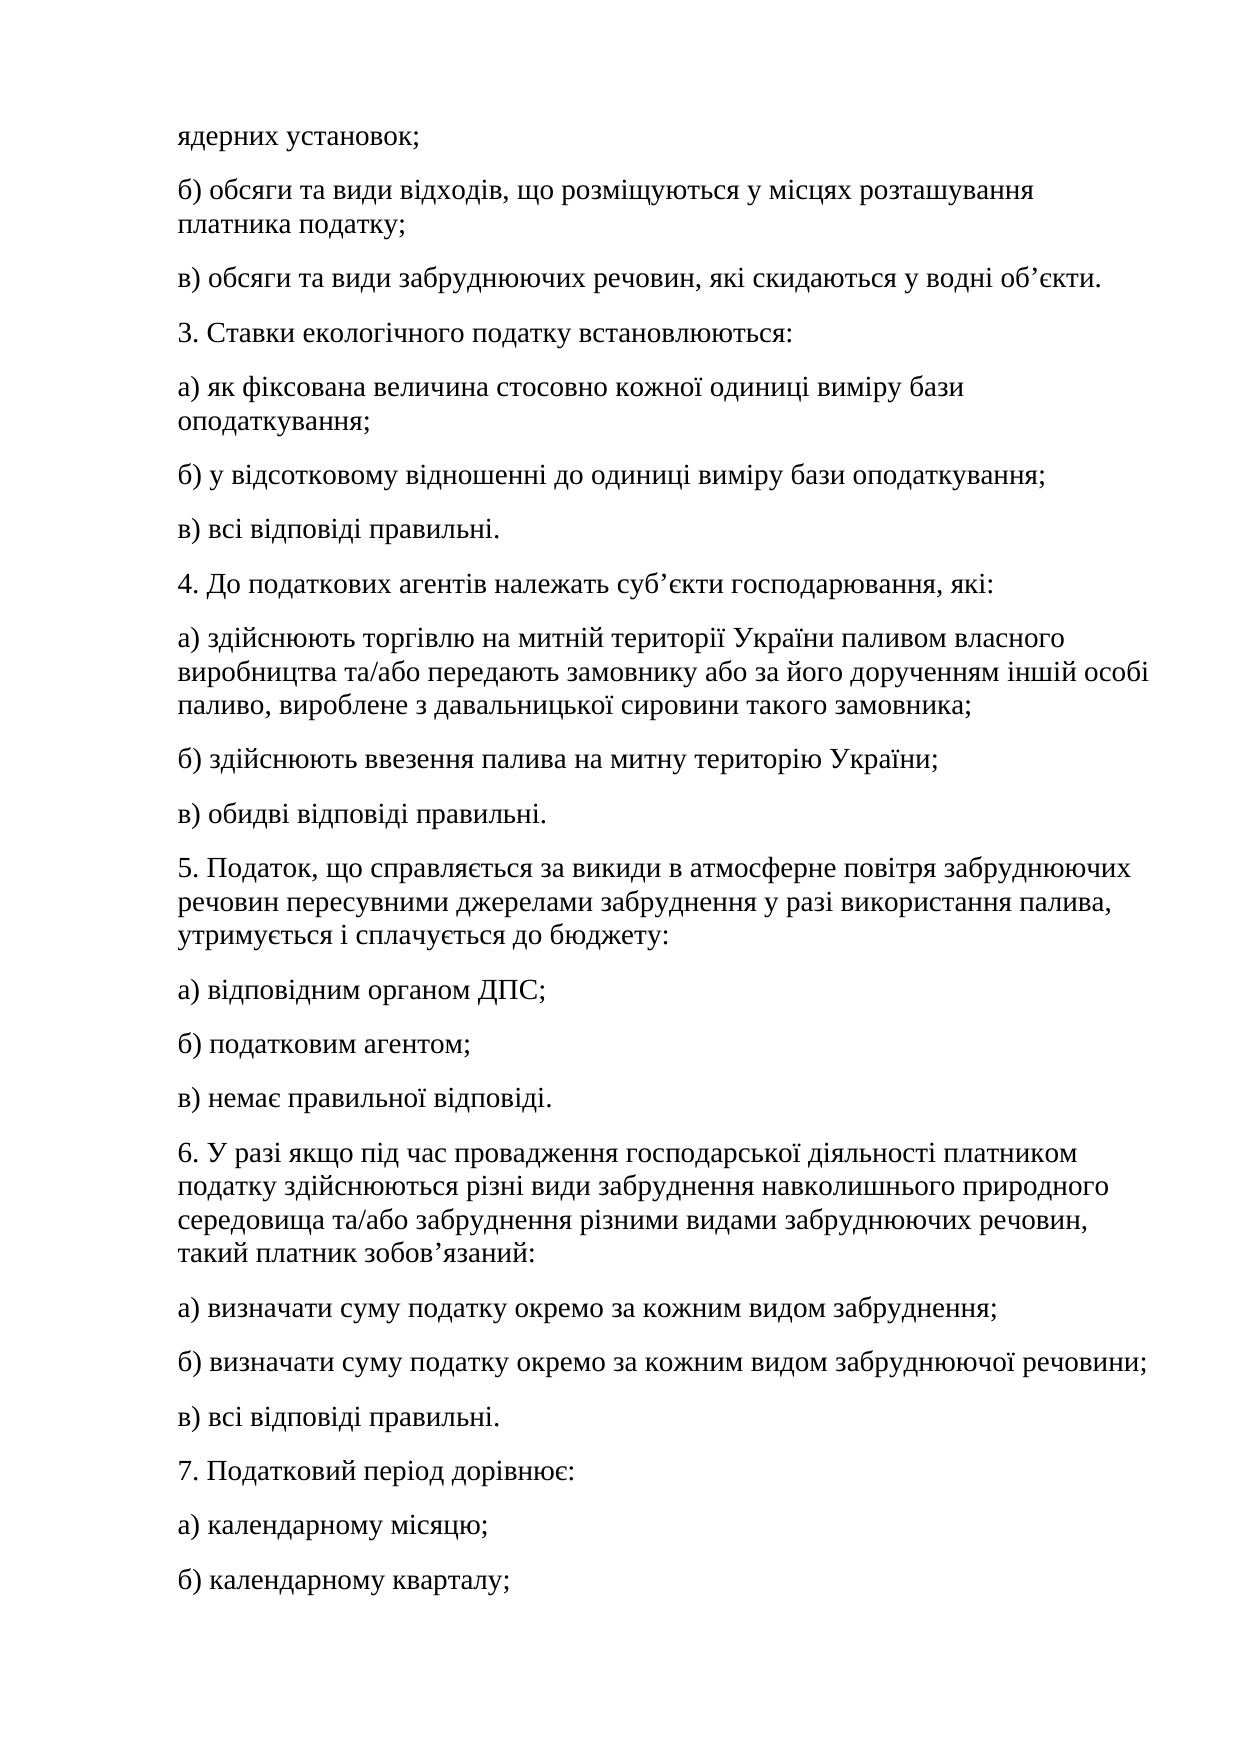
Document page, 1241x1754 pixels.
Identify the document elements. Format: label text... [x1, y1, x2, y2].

text 6. У разі якщо під час провадження господарської діяльності платником податку здійснюються різні види забруднення навколишнього природного середовища та/або забруднення різними видами забруднюючих речовин, такий платник зобов’язаний: [177, 1135, 1152, 1269]
text 5. Податок, що справляється за викиди в атмосферне повітря забруднюючих речовин пересувними джерелами забруднення у разі використання палива, утримується і сплачується до бюджету: [177, 850, 1152, 951]
text б) здійснюють ввезення палива на митну територію України; [177, 742, 1152, 775]
text б) календарному кварталу; [177, 1562, 1152, 1595]
text б) у відсотковому відношенні до одиниці виміру бази оподаткування; [177, 457, 1152, 491]
text 4. До податкових агентів належать суб’єкти господарювання, які: [177, 566, 1152, 599]
text б) визначати суму податку окремо за кожним видом забруднюючої речовини; [177, 1344, 1152, 1378]
text б) обсяги та види відходів, що розміщуються у місцях розташування платника податку; [177, 172, 1152, 239]
text а) як фіксована величина стосовно кожної одиниці виміру бази оподаткування; [177, 369, 1152, 436]
text в) обсяги та види забруднюючих речовин, які скидаються у водні об’єкти. [177, 260, 1152, 294]
text а) календарному місяцю; [177, 1507, 1152, 1541]
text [177, 118, 1152, 152]
text а) відповідним органом ДПС; [177, 972, 1152, 1005]
text в) обидві відповіді правильні. [177, 796, 1152, 829]
text а) визначати суму податку окремо за кожним видом забруднення; [177, 1290, 1152, 1323]
text 7. Податковий період дорівнює: [177, 1453, 1152, 1487]
text в) всі відповіді правильні. [177, 511, 1152, 545]
text в) всі відповіді правильні. [177, 1399, 1152, 1432]
text б) податковим агентом; [177, 1026, 1152, 1060]
text в) немає правильної відповіді. [177, 1081, 1152, 1114]
text а) здійснюють торгівлю на митній території України паливом власного виробництва та/або передають замовнику або за його дорученням іншій особі паливо, вироблене з давальницької сировини такого замовника; [177, 620, 1152, 721]
text 3. Ставки екологічного податку встановлюються: [177, 315, 1152, 348]
